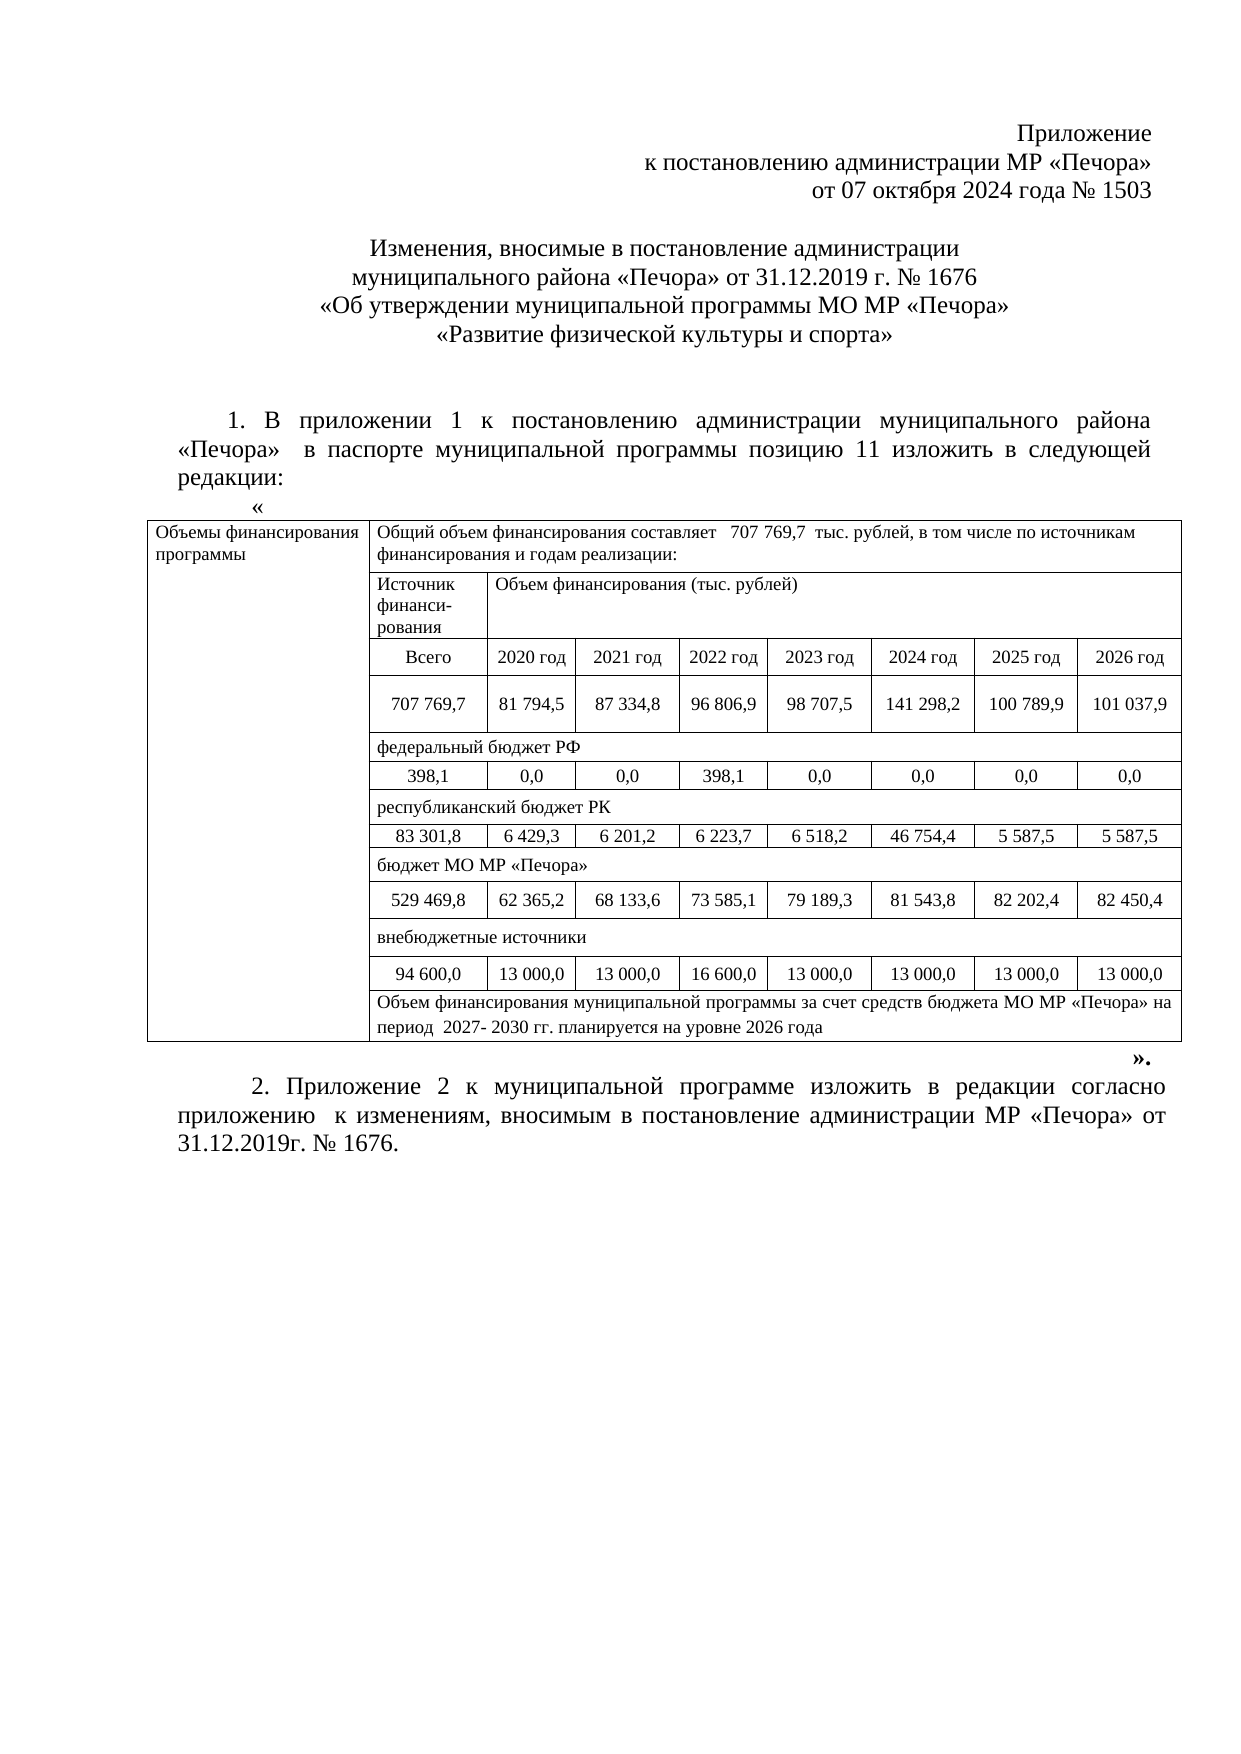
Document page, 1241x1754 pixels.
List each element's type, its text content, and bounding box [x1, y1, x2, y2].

table_cell 6 223,7 [680, 825, 767, 847]
text Изменения, вносимые в постановление администрации [177, 233, 1152, 262]
table_cell 6 201,2 [576, 825, 679, 847]
table_cell Объем финансирования (тыс. рублей) [488, 573, 1181, 637]
table_cell 81 794,5 [488, 676, 575, 732]
table_cell 529 469,8 [370, 882, 487, 917]
table_cell 707 769,7 [370, 676, 487, 732]
table_cell 398,1 [370, 762, 487, 789]
table_cell 87 334,8 [576, 676, 679, 732]
table_cell 101 037,9 [1078, 676, 1181, 732]
table_cell 5 587,5 [1078, 825, 1181, 847]
table_cell внебюджетные источники [370, 919, 1181, 956]
text к постановлению администрации МР «Печора» [177, 147, 1152, 176]
table_cell 96 806,9 [680, 676, 767, 732]
table_cell 94 600,0 [370, 957, 487, 990]
table_cell 13 000,0 [872, 957, 974, 990]
table_cell 2026 год [1078, 639, 1181, 675]
table_cell 13 000,0 [576, 957, 679, 990]
table_cell Источник финанси-рования [370, 573, 487, 637]
table_cell 2022 год [680, 639, 767, 675]
table_cell 5 587,5 [975, 825, 1077, 847]
table_cell 0,0 [768, 762, 871, 789]
table_cell 79 189,3 [768, 882, 871, 917]
table_cell Объем финансирования муниципальной программы за счет средств бюджета МО МР «Печора» на период 2027- 2030 гг. планируется на уровне 2026 года [370, 991, 1181, 1041]
table_cell 62 365,2 [488, 882, 575, 917]
table_cell 398,1 [680, 762, 767, 789]
table_cell 6 518,2 [768, 825, 871, 847]
text муниципального района «Печора» от 31.12.2019 г. № 1676 [177, 262, 1152, 291]
table_cell 13 000,0 [1078, 957, 1181, 990]
table_cell 13 000,0 [768, 957, 871, 990]
table_cell 100 789,9 [975, 676, 1077, 732]
table_cell 13 000,0 [975, 957, 1077, 990]
table_cell 2024 год [872, 639, 974, 675]
text «Развитие физической культуры и спорта» [177, 319, 1152, 348]
table_cell 98 707,5 [768, 676, 871, 732]
table_cell республиканский бюджет РК [370, 790, 1181, 824]
table_cell 141 298,2 [872, 676, 974, 732]
text Приложение [177, 118, 1152, 147]
table_cell 0,0 [1078, 762, 1181, 789]
table_cell федеральный бюджет РФ [370, 733, 1181, 761]
table_cell 2025 год [975, 639, 1077, 675]
table_cell 73 585,1 [680, 882, 767, 917]
table_cell 13 000,0 [488, 957, 575, 990]
table_cell 81 543,8 [872, 882, 974, 917]
table_cell 0,0 [488, 762, 575, 789]
table_header Общий объем финансирования составляет 707 769,7 тыс. рублей, в том числе по источникам финансирования и годам реализации: [370, 521, 1181, 572]
table_cell 68 133,6 [576, 882, 679, 917]
table_cell 0,0 [975, 762, 1077, 789]
text от 07 октября 2024 года № 1503 [177, 176, 1152, 204]
text ». [177, 1042, 1152, 1071]
table_cell 0,0 [872, 762, 974, 789]
table_cell 2023 год [768, 639, 871, 675]
table_cell 16 600,0 [680, 957, 767, 990]
table_cell 2020 год [488, 639, 575, 675]
table_cell 2021 год [576, 639, 679, 675]
table_cell 46 754,4 [872, 825, 974, 847]
table_cell 82 450,4 [1078, 882, 1181, 917]
table_header Объемы финансирования программы [148, 521, 369, 1041]
text «Об утверждении муниципальной программы МО МР «Печора» [177, 291, 1152, 319]
text 2. Приложение 2 к муниципальной программе изложить в редакции согласно приложению к изменениям, вносимым в постановление администрации МР «Печора» от 31.12.2019г. № 1676. [177, 1071, 1167, 1157]
table_cell Всего [370, 639, 487, 675]
table_cell 0,0 [576, 762, 679, 789]
table_cell бюджет МО МР «Печора» [370, 848, 1181, 881]
table_cell 6 429,3 [488, 825, 575, 847]
text « [177, 491, 1152, 520]
table_cell 82 202,4 [975, 882, 1077, 917]
text 1. В приложении 1 к постановлению администрации муниципального района «Печора» в паспорте муниципальной программы позицию 11 изложить в следующей редакции: [177, 405, 1152, 491]
table_cell 83 301,8 [370, 825, 487, 847]
